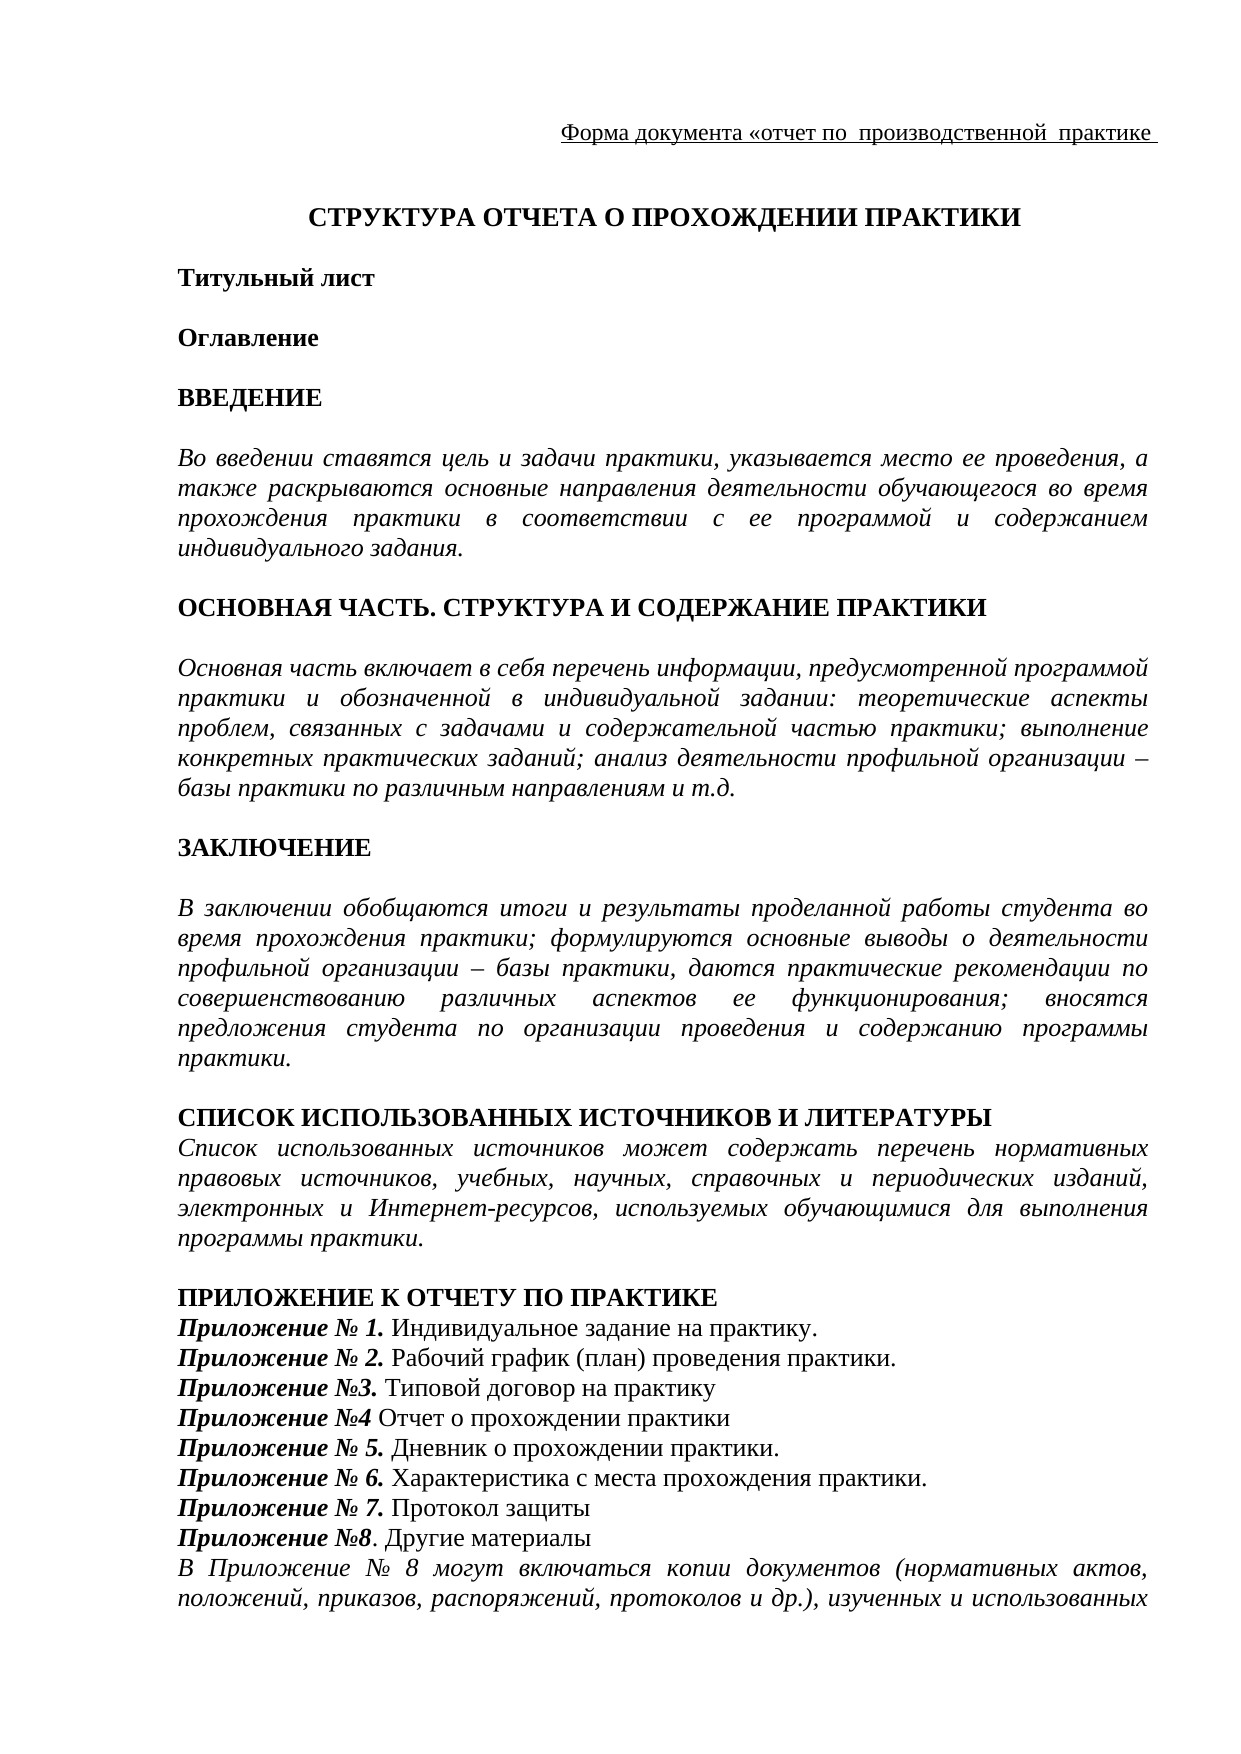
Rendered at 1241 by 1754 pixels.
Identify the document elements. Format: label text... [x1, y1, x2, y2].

text Приложение №3. Типовой договор на практику [177, 1372, 1152, 1402]
text СТРУКТУРА ОТЧЕТА о прохождении ПРАКТИКИ [177, 201, 1152, 232]
text Приложение № 7. Протокол защиты [177, 1492, 1152, 1522]
text ОСНОВНАЯ ЧАСТЬ. СТРУКТУРА И СОДЕРЖАНИЕ ПРАКТИКИ [177, 592, 1152, 622]
text Во введении ставятся цель и задачи практики, указывается место ее проведения, а также раскрываются основные направления деятельности обучающегося во время прохождения практики в соответствии с ее программой и содержанием индивидуального задания. [177, 442, 1152, 562]
text Приложение № 6. Характеристика с места прохождения практики. [177, 1462, 1152, 1492]
text Список использованных источников может содержать перечень нормативных правовых источников, учебных, научных, справочных и периодических изданий, электронных и Интернет-ресурсов, используемых обучающимися для выполнения программы практики. [177, 1132, 1152, 1252]
text Форма документа «отчет по производственной практике [177, 118, 1152, 146]
text Приложение №4 Отчет о прохождении практики [177, 1402, 1152, 1432]
text Оглавление [177, 322, 1152, 352]
text СПИСОК ИСПОЛЬЗОВАННЫХ ИСТОЧНИКОВ И ЛИТЕРАТУРЫ [177, 1102, 1152, 1132]
text Приложение № 2. Рабочий график (план) проведения практики. [177, 1342, 1152, 1372]
text Приложение № 1. Индивидуальное задание на практику. [177, 1312, 1152, 1342]
text Приложение №8. Другие материалы [177, 1522, 1152, 1552]
text Основная часть включает в себя перечень информации, предусмотренной программой практики и обозначенной в индивидуальной задании: теоретические аспекты проблем, связанных с задачами и содержательной частью практики; выполнение конкретных практических заданий; анализ деятельности профильной организации – базы практики по различным направлениям и т.д. [177, 652, 1152, 802]
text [177, 1552, 1152, 1612]
text ЗАКЛЮЧЕНИЕ [177, 832, 1152, 862]
text Титульный лист [177, 262, 1152, 292]
text ПРИЛОЖЕНИЕ К ОТЧЕТУ ПО ПРАКТИКЕ [177, 1282, 1152, 1312]
text Приложение № 5. Дневник о прохождении практики. [177, 1432, 1152, 1462]
text В заключении обобщаются итоги и результаты проделанной работы студента во время прохождения практики; формулируются основные выводы о деятельности профильной организации – базы практики, даются практические рекомендации по совершенствованию различных аспектов ее функционирования; вносятся предложения студента по организации проведения и содержанию программы практики. [177, 892, 1152, 1072]
text ВВЕДЕНИЕ [177, 382, 1152, 412]
